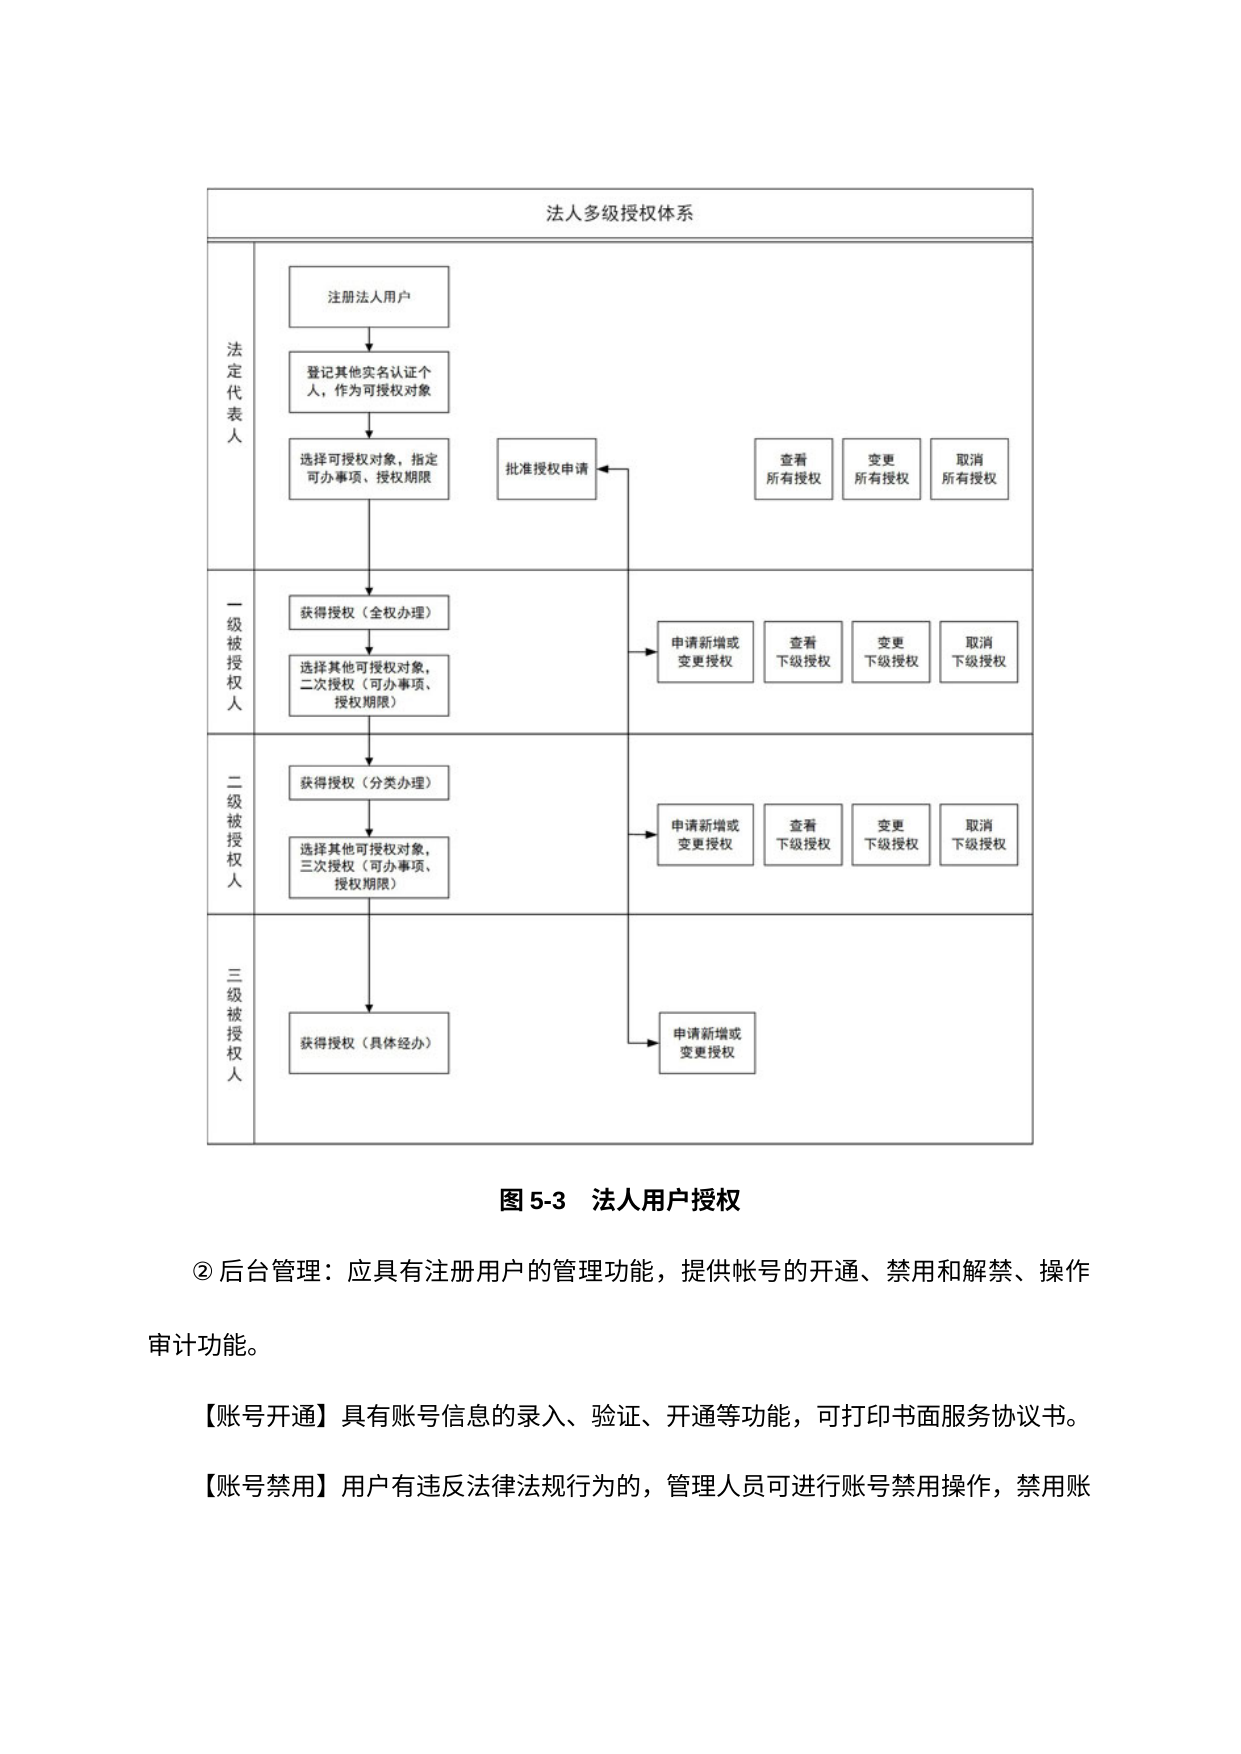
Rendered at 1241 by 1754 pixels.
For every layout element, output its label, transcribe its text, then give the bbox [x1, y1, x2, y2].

text 【账号开通】具有账号信息的录入、验证、开通等功能，可打印书面服务协议书。 [148, 1382, 1092, 1447]
text ②后台管理：应具有注册用户的管理功能，提供帐号的开通、禁用和解禁、操作审计功能。 [148, 1237, 1092, 1376]
text 图5-3 法人用户授权 [148, 1166, 1092, 1231]
picture [206, 187, 1034, 1148]
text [148, 1452, 1092, 1517]
